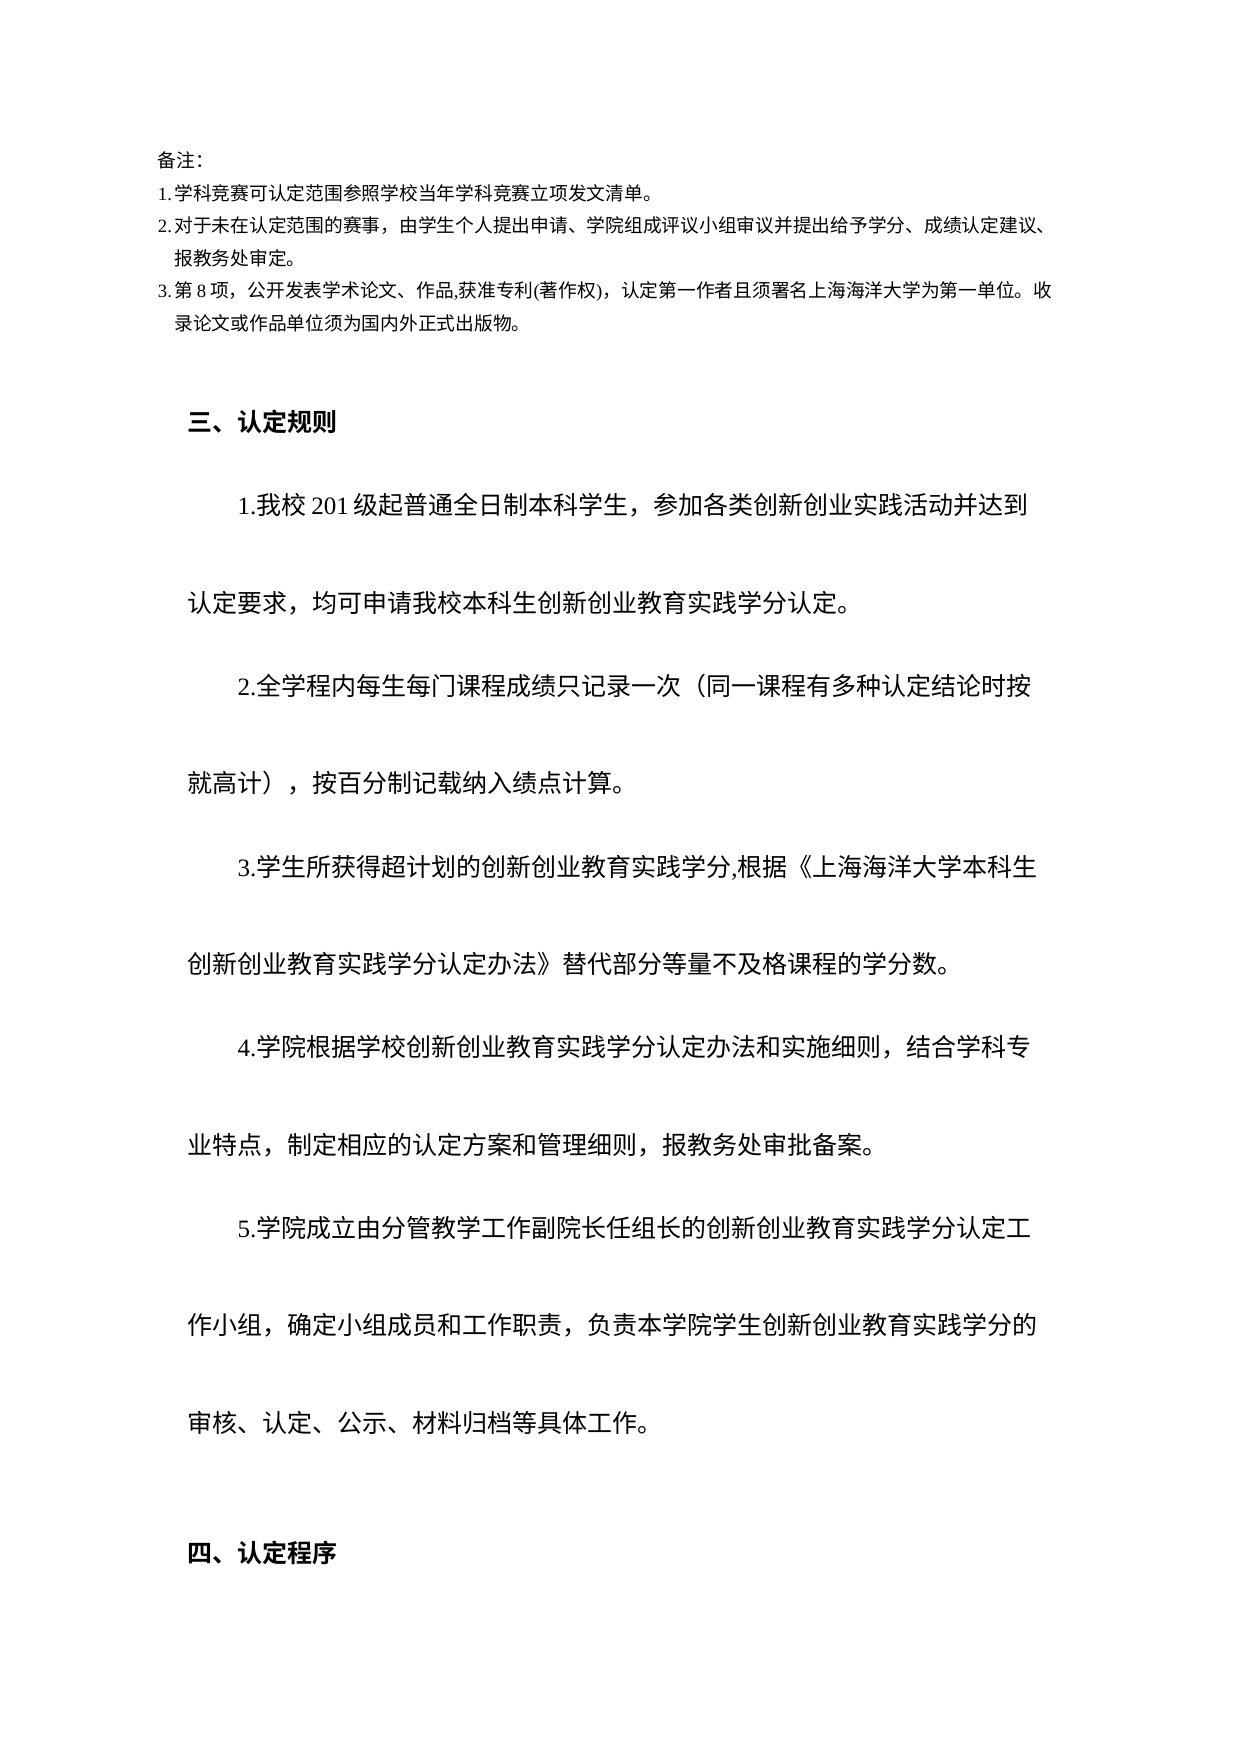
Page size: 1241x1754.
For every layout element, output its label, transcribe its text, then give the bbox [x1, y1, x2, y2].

list 三、认定规则 [187, 388, 1053, 453]
text 5.学院成立由分管教学工作副院长任组长的创新创业教育实践学分认定工作小组，确定小组成员和工作职责，负责本学院学生创新创业教育实践学分的审核、认定、公示、材料归档等具体工作。 [187, 1194, 1053, 1454]
text 4.学院根据学校创新创业教育实践学分认定办法和实施细则，结合学科专业特点，制定相应的认定方案和管理细则，报教务处审批备案。 [187, 1013, 1053, 1176]
text 3.学生所获得超计划的创新创业教育实践学分,根据《上海海洋大学本科生创新创业教育实践学分认定办法》替代部分等量不及格课程的学分数。 [187, 833, 1053, 995]
list 四、认定程序 [187, 1519, 1053, 1584]
list 学科竞赛可认定范围参照学校当年学科竞赛立项发文清单。 [158, 178, 1053, 206]
text 备注： [158, 146, 1053, 173]
list 对于未在认定范围的赛事，由学生个人提出申请、学院组成评议小组审议并提出给予学分、成绩认定建议、报教务处审定。 [158, 211, 1053, 271]
text 2.全学程内每生每门课程成绩只记录一次（同一课程有多种认定结论时按就高计），按百分制记载纳入绩点计算。 [187, 652, 1053, 814]
text 1.我校201级起普通全日制本科学生，参加各类创新创业实践活动并达到认定要求，均可申请我校本科生创新创业教育实践学分认定。 [187, 471, 1053, 634]
list 第8项，公开发表学术论文、作品,获准专利(著作权)，认定第一作者且须署名上海海洋大学为第一单位。收录论文或作品单位须为国内外正式出版物。 [158, 276, 1053, 336]
